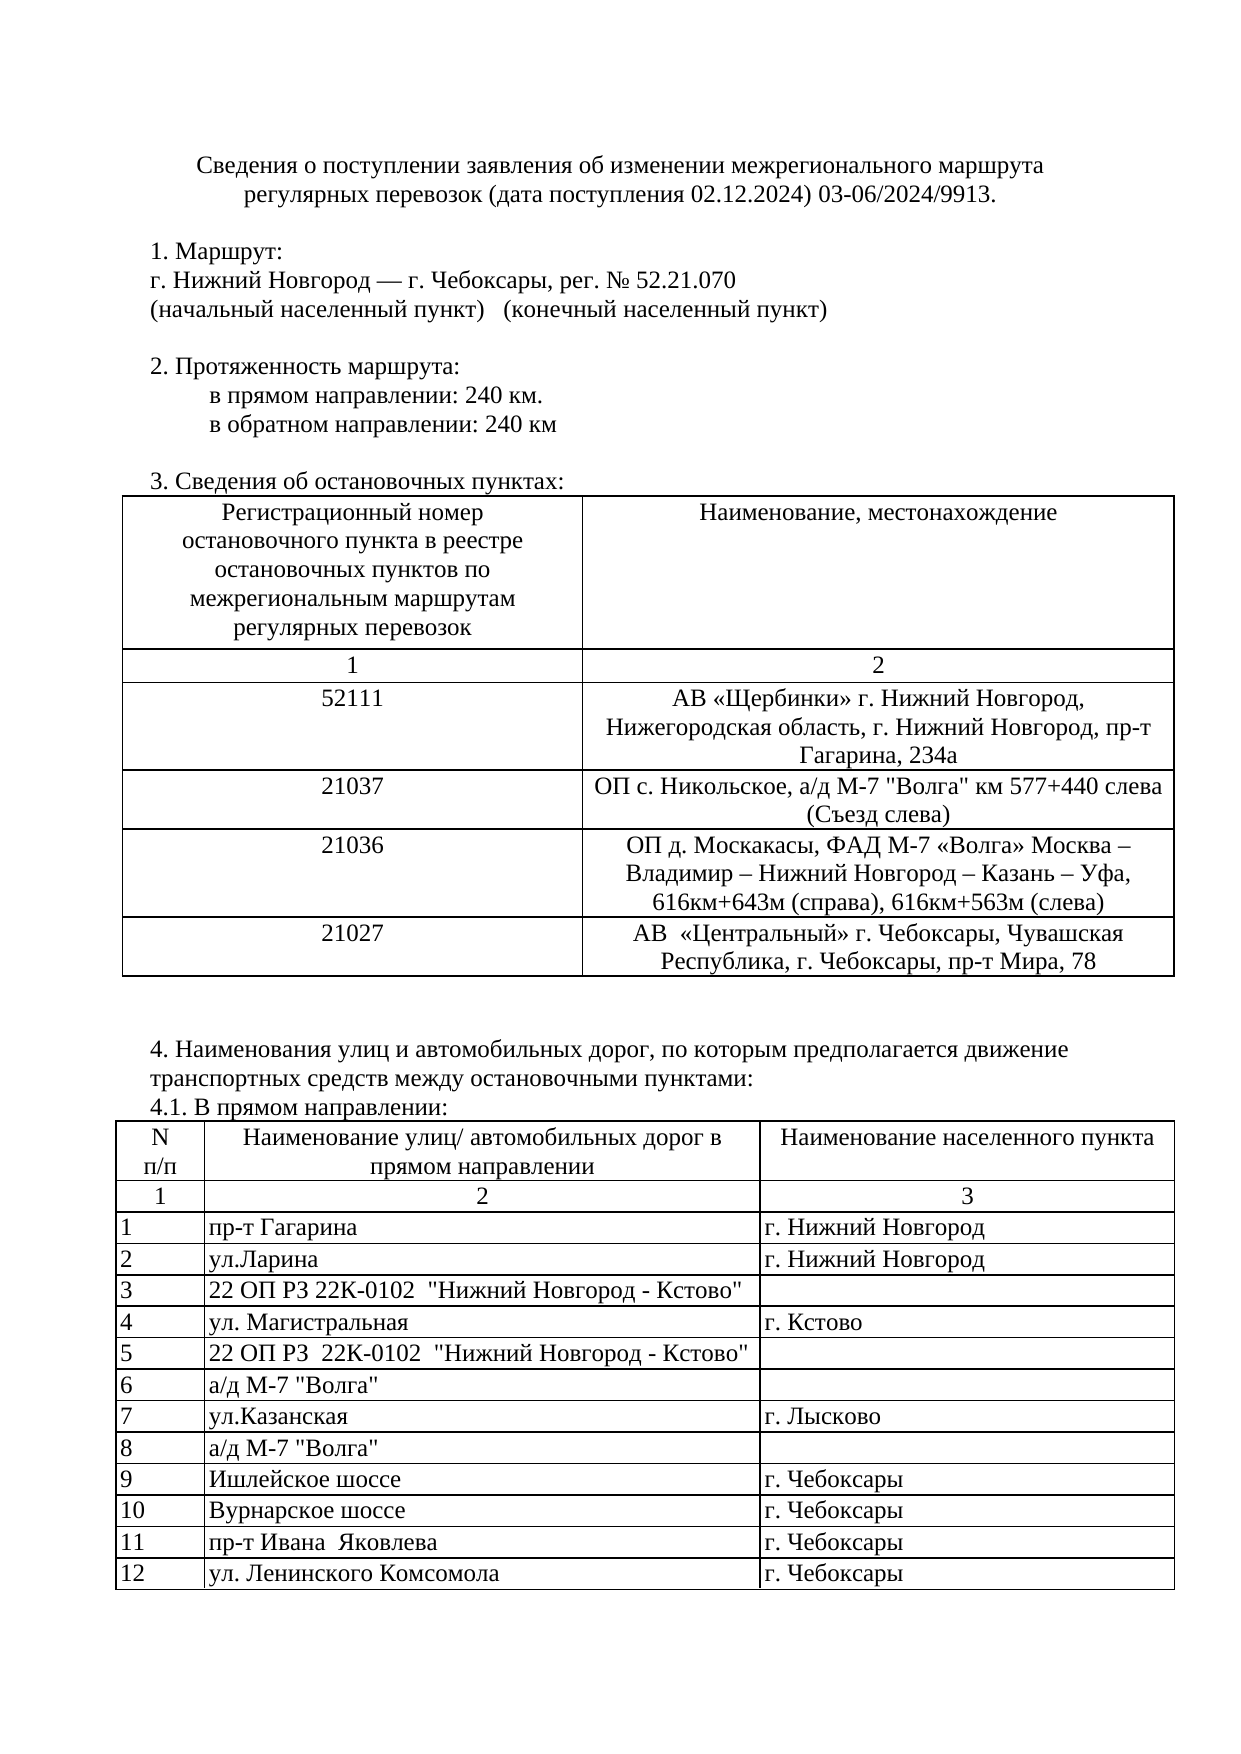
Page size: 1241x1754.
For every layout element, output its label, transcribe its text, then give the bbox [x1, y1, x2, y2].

table_cell 21037 [123, 771, 582, 828]
table_cell 1 [123, 650, 582, 681]
table_cell г. Чебоксары [761, 1464, 1174, 1494]
table_cell а/д М-7 "Волга" [205, 1433, 759, 1463]
table_cell [761, 1370, 1174, 1400]
table_cell 3 [117, 1276, 204, 1305]
table_cell г. Чебоксары [761, 1559, 1174, 1588]
table_cell 21027 [123, 918, 582, 975]
table_header Регистрационный номер остановочного пункта в реестре остановочных пунктов по межрегиональным маршрутам регулярных перевозок [123, 497, 582, 648]
table_cell 21036 [123, 830, 582, 916]
text 1. Маршрут: [150, 236, 1090, 265]
table_cell 3 [761, 1181, 1174, 1211]
table_cell ул. Магистральная [205, 1307, 759, 1337]
text 4. Наименования улиц и автомобильных дорог, по которым предполагается движение транспортных средств между остановочными пунктами: [150, 1034, 1090, 1092]
text 4.1. В прямом направлении: [150, 1092, 1090, 1120]
table_cell [761, 1433, 1174, 1463]
table_cell 4 [117, 1307, 204, 1337]
table_cell 2 [583, 650, 1173, 681]
text г. Нижний Новгород — г. Чебоксары, рег. № 52.21.070 [150, 265, 1090, 294]
table_cell [761, 1338, 1174, 1368]
table_cell 22 ОП РЗ 22К-0102 "Нижний Новгород - Кстово" [205, 1276, 759, 1305]
table_cell ул.Казанская [205, 1401, 759, 1431]
table_header Наименование, местонахождение [583, 497, 1173, 648]
text в прямом направлении: 240 км. [150, 380, 1090, 409]
table_cell г. Чебоксары [761, 1496, 1174, 1526]
table_cell 6 [117, 1370, 204, 1400]
table_cell АВ «Щербинки» г. Нижний Новгород, Нижегородская область, г. Нижний Новгород, пр-т Гагарина, 234а [583, 683, 1173, 769]
table_header N п/п [117, 1122, 204, 1179]
table_cell г. Нижний Новгород [761, 1213, 1174, 1242]
table_cell ОП с. Никольское, а/д М-7 "Волга" км 577+440 слева (Съезд слева) [583, 771, 1173, 828]
table_cell г. Кстово [761, 1307, 1174, 1337]
table_cell пр-т Ивана Яковлева [205, 1527, 759, 1557]
table_cell 8 [117, 1433, 204, 1463]
text 3. Сведения об остановочных пунктах: [150, 466, 1090, 495]
table_cell г. Нижний Новгород [761, 1244, 1174, 1274]
table_cell 1 [117, 1213, 204, 1242]
table_cell а/д М-7 "Волга" [205, 1370, 759, 1400]
table_cell 52111 [123, 683, 582, 769]
table_cell ОП д. Москакасы, ФАД М-7 «Волга» Москва – Владимир – Нижний Новгород – Казань – Уфа, 616км+643м (справа), 616км+563м (слева) [583, 830, 1173, 916]
table_cell 7 [117, 1401, 204, 1431]
table_cell ул. Ленинского Комсомола [205, 1559, 759, 1588]
table_cell 1 [117, 1181, 204, 1211]
table_cell 11 [117, 1527, 204, 1557]
table_cell пр-т Гагарина [205, 1213, 759, 1242]
table_header Наименование улиц/ автомобильных дорог в прямом направлении [205, 1122, 759, 1179]
table_cell 12 [117, 1559, 204, 1588]
table_cell Вурнарское шоссе [205, 1496, 759, 1526]
table_cell 9 [117, 1464, 204, 1494]
text в обратном направлении: 240 км [150, 409, 1090, 437]
table_cell 2 [117, 1244, 204, 1274]
text (начальный населенный пункт) (конечный населенный пункт) [150, 294, 1090, 322]
table_cell г. Лысково [761, 1401, 1174, 1431]
table_cell Ишлейское шоссе [205, 1464, 759, 1494]
table_cell АВ «Центральный» г. Чебоксары, Чувашская Республика, г. Чебоксары, пр-т Мира, 78 [583, 918, 1173, 975]
table_cell ул.Ларина [205, 1244, 759, 1274]
table_header Наименование населенного пункта [761, 1122, 1174, 1179]
table_cell 22 ОП РЗ 22К-0102 "Нижний Новгород - Кстово" [205, 1338, 759, 1368]
table_cell [761, 1276, 1174, 1305]
table_cell 5 [117, 1338, 204, 1368]
table_cell г. Чебоксары [761, 1527, 1174, 1557]
text 2. Протяженность маршрута: [150, 351, 1090, 380]
table_cell 10 [117, 1496, 204, 1526]
text Сведения о поступлении заявления об изменении межрегионального маршрута регулярных перевозок (дата поступления 02.12.2024) 03-06/2024/9913. [150, 150, 1090, 207]
table_cell 2 [205, 1181, 759, 1211]
